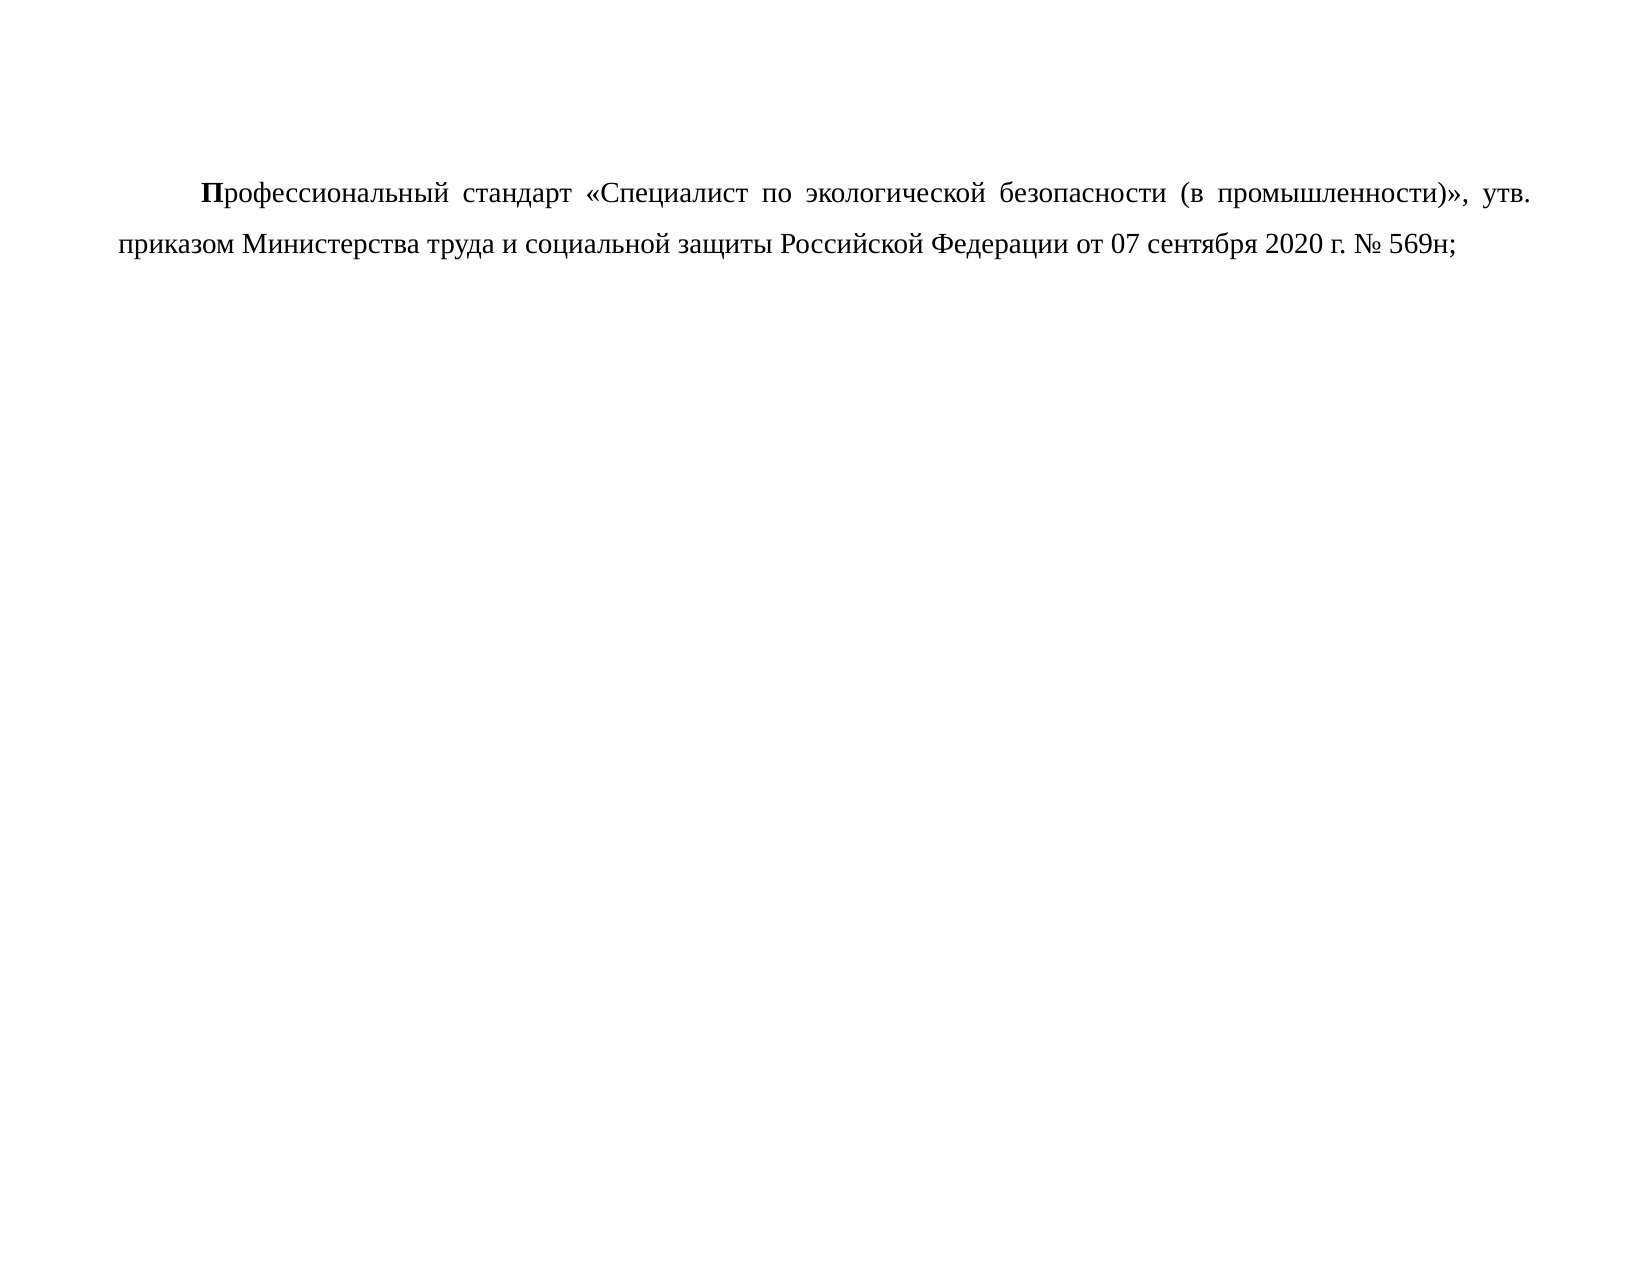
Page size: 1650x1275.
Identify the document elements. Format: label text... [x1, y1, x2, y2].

text Профессиональный стандарт «Специалист по экологической безопасности (в промышленности)», утв. приказом Министерства труда и социальной защиты Российской Федерации от 07 сентября 2020 г. № 569н; [118, 176, 1532, 259]
